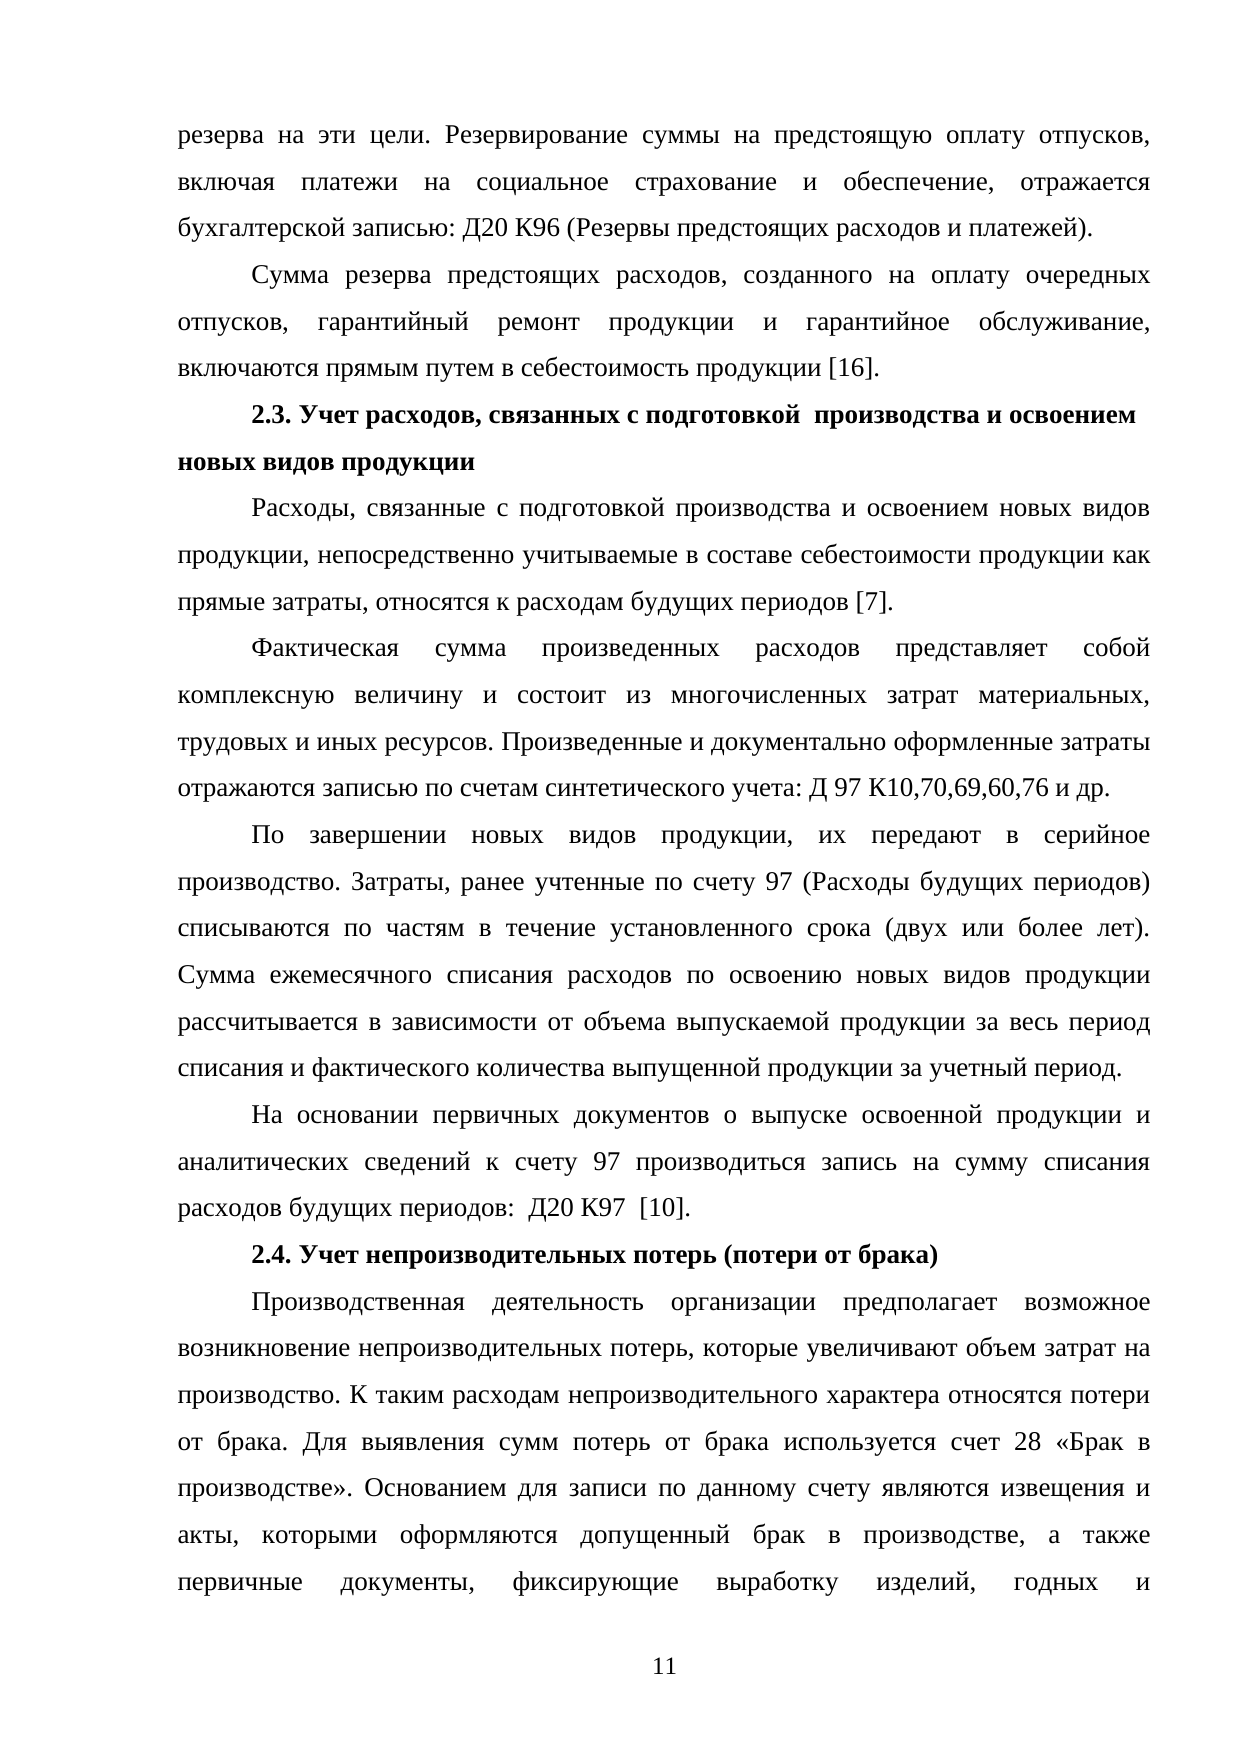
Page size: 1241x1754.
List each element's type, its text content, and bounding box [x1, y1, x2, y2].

text Фактическая сумма произведенных расходов представляет собой комплексную величину и состоит из многочисленных затрат материальных, трудовых и иных ресурсов. Произведенные и документально оформленные затраты отражаются записью по счетам синтетического учета: Д 97 К10,70,69,60,76 и др. [177, 631, 1152, 803]
text Сумма резерва предстоящих расходов, созданного на оплату очередных отпусков, гарантийный ремонт продукции и гарантийное обслуживание, включаются прямым путем в себестоимость продукции [16]. [177, 258, 1152, 383]
text 2.4. Учет непроизводительных потерь (потери от брака) [177, 1238, 1152, 1269]
text Расходы, связанные с подготовкой производства и освоением новых видов продукции, непосредственно учитываемые в составе себестоимости продукции как прямые затраты, относятся к расходам будущих периодов [7]. [177, 491, 1152, 616]
text 2.3. Учет расходов, связанных с подготовкой производства и освоением новых видов продукции [177, 398, 1152, 476]
text По завершении новых видов продукции, их передают в серийное производство. Затраты, ранее учтенные по счету 97 (Расходы будущих периодов) списываются по частям в течение установленного срока (двух или более лет). Сумма ежемесячного списания расходов по освоению новых видов продукции рассчитывается в зависимости от объема выпускаемой продукции за весь период списания и фактического количества выпущенной продукции за учетный период. [177, 818, 1152, 1083]
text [177, 1285, 1152, 1596]
text На основании первичных документов о выпуске освоенной продукции и аналитических сведений к счету 97 производиться запись на сумму списания расходов будущих периодов: Д20 К97 [10]. [177, 1098, 1152, 1223]
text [177, 118, 1152, 243]
